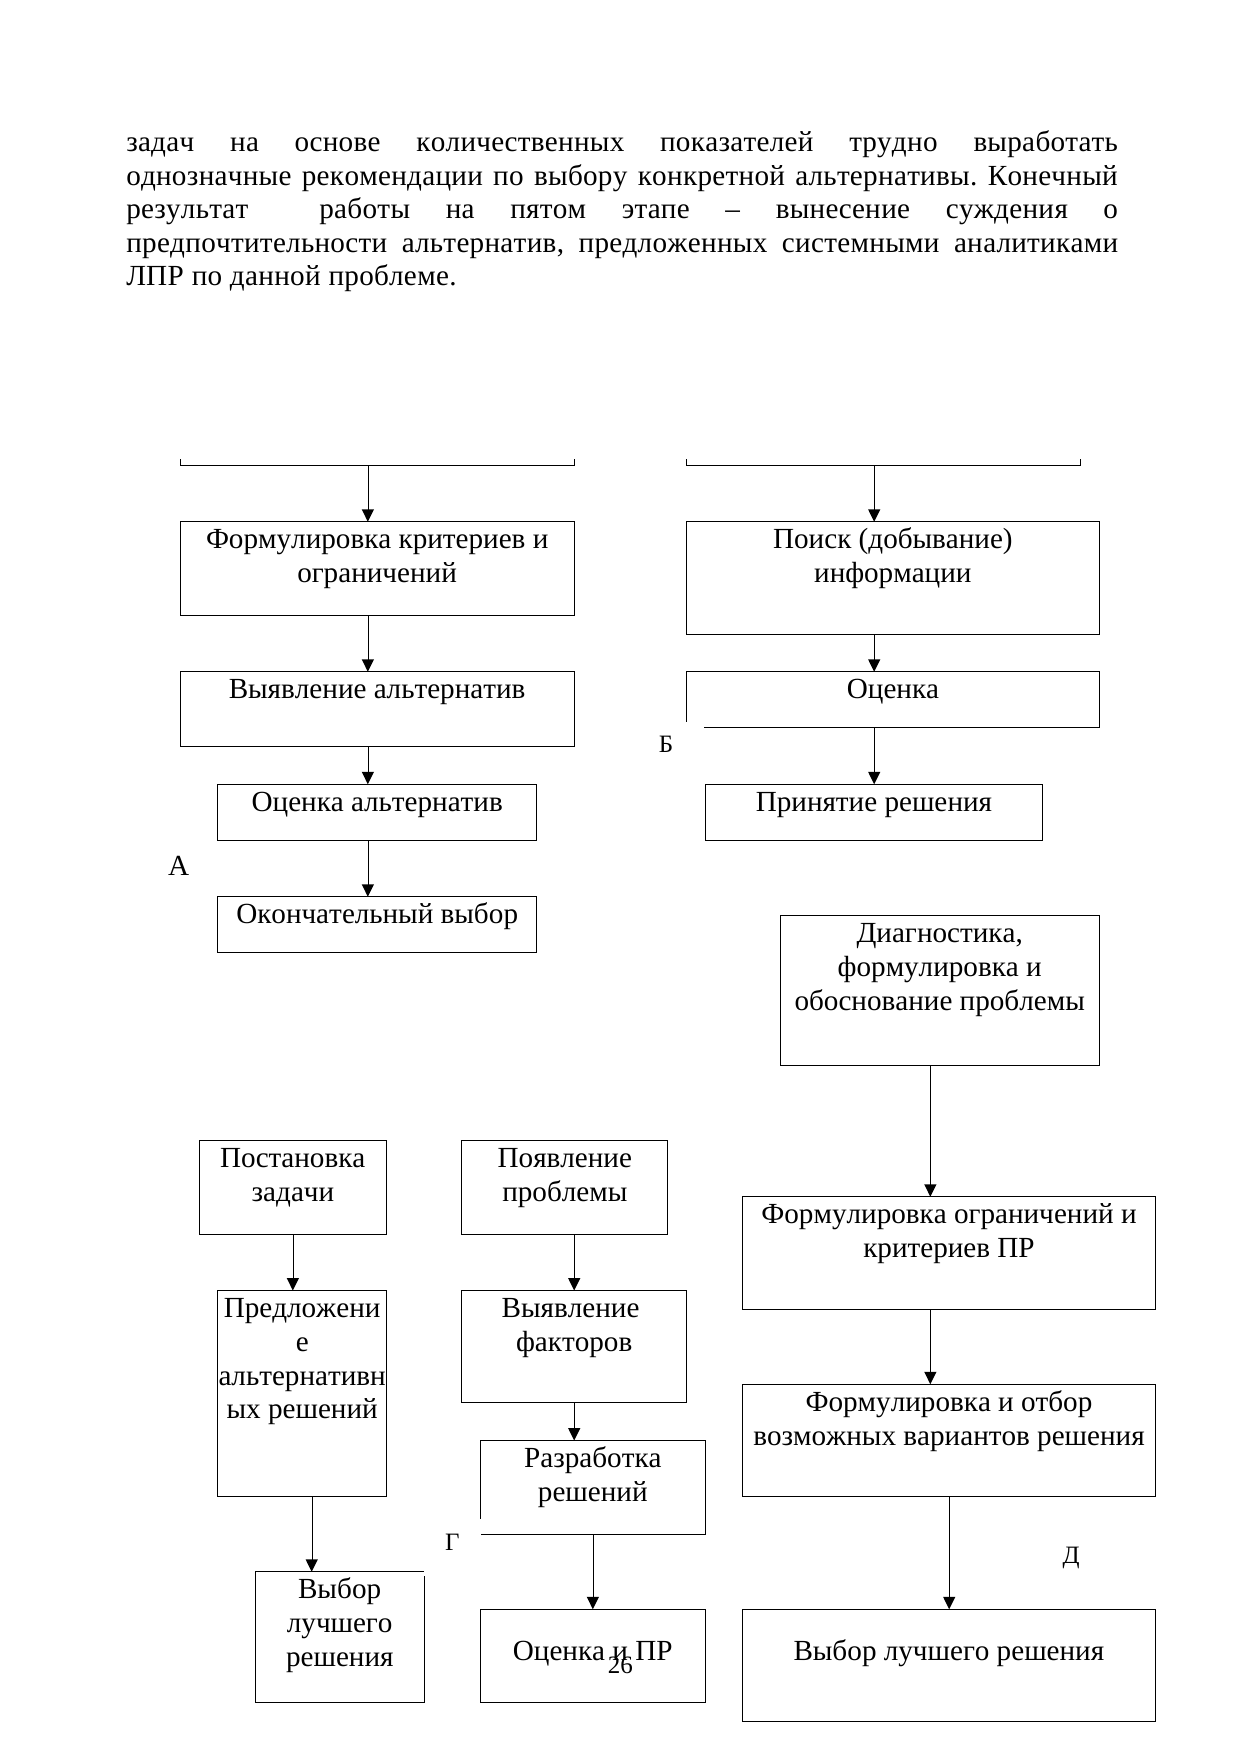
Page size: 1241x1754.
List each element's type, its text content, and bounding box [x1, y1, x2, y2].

text А [124, 848, 1120, 881]
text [126, 124, 1120, 292]
